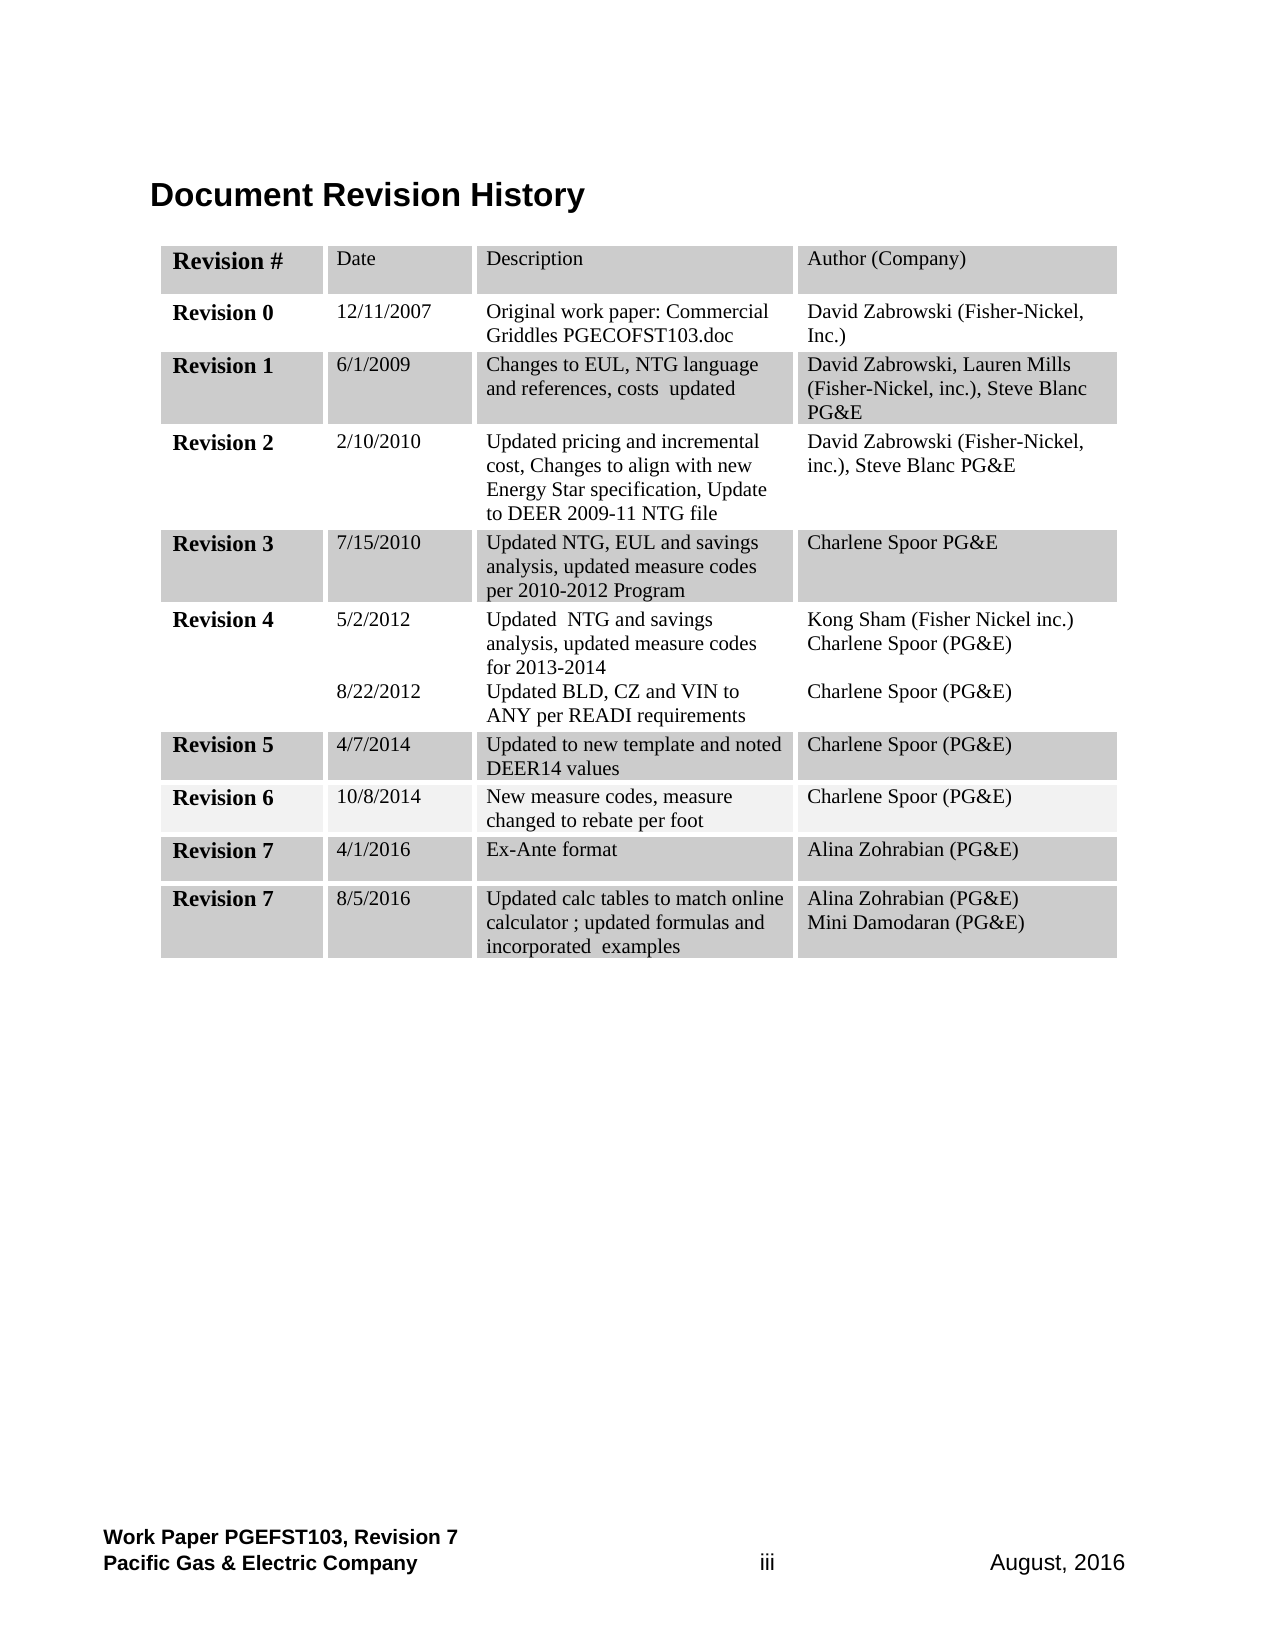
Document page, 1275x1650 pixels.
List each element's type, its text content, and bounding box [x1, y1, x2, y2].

table_cell Kong Sham (Fisher Nickel inc.) Charlene Spoor (PG&E) Charlene Spoor (PG&E) [798, 607, 1117, 727]
table_cell Charlene Spoor PG&E [798, 530, 1117, 602]
table_cell Alina Zohrabian (PG&E) [798, 837, 1117, 881]
table_cell Revision 1 [161, 352, 323, 424]
table_cell Updated pricing and incremental cost, Changes to align with new Energy Star specification, Update to DEER 2009-11 NTG file [477, 429, 793, 525]
table_cell Changes to EUL, NTG language and references, costs updated [477, 352, 793, 424]
table_cell Charlene Spoor (PG&E) [798, 732, 1117, 780]
table_cell Revision 5 [161, 732, 323, 780]
table_cell Revision 0 [161, 299, 323, 347]
table_cell Revision 7 [161, 837, 323, 881]
table_header Revision # [161, 246, 323, 294]
subtitle Document Revision History [150, 175, 1125, 213]
table_cell David Zabrowski (Fisher-Nickel, inc.), Steve Blanc PG&E [798, 429, 1117, 525]
table_cell Revision 4 [161, 607, 323, 727]
table_header Date [328, 246, 472, 294]
table_cell Revision 6 [161, 785, 323, 832]
table_cell Updated NTG, EUL and savings analysis, updated measure codes per 2010-2012 Program [477, 530, 793, 602]
table_cell Alina Zohrabian (PG&E) Mini Damodaran (PG&E) [798, 886, 1117, 958]
table_header Description [477, 246, 793, 294]
table_cell Charlene Spoor (PG&E) [798, 785, 1117, 832]
table_cell Updated calc tables to match online calculator ; updated formulas and incorporated examples [477, 886, 793, 958]
table_cell 8/5/2016 [328, 886, 472, 958]
table_cell David Zabrowski (Fisher-Nickel, Inc.) [798, 299, 1117, 347]
table_cell David Zabrowski, Lauren Mills (Fisher-Nickel, inc.), Steve Blanc PG&E [798, 352, 1117, 424]
table_cell 7/15/2010 [328, 530, 472, 602]
table_cell New measure codes, measure changed to rebate per foot [477, 785, 793, 832]
table_header Author (Company) [798, 246, 1117, 294]
table_cell Updated to new template and noted DEER14 values [477, 732, 793, 780]
table_cell 4/7/2014 [328, 732, 472, 780]
table_cell Revision 7 [161, 886, 323, 958]
table_cell 10/8/2014 [328, 785, 472, 832]
table_cell 2/10/2010 [328, 429, 472, 525]
table_cell 4/1/2016 [328, 837, 472, 881]
table_cell Revision 3 [161, 530, 323, 602]
table_cell Updated NTG and savings analysis, updated measure codes for 2013-2014 Updated BLD, CZ and VIN to ANY per READI requirements [477, 607, 793, 727]
table_cell Original work paper: Commercial Griddles PGECOFST103.doc [477, 299, 793, 347]
table_cell 12/11/2007 [328, 299, 472, 347]
table_cell Revision 2 [161, 429, 323, 525]
table_cell Ex-Ante format [477, 837, 793, 881]
table_cell 5/2/2012 8/22/2012 [328, 607, 472, 727]
table_cell 6/1/2009 [328, 352, 472, 424]
